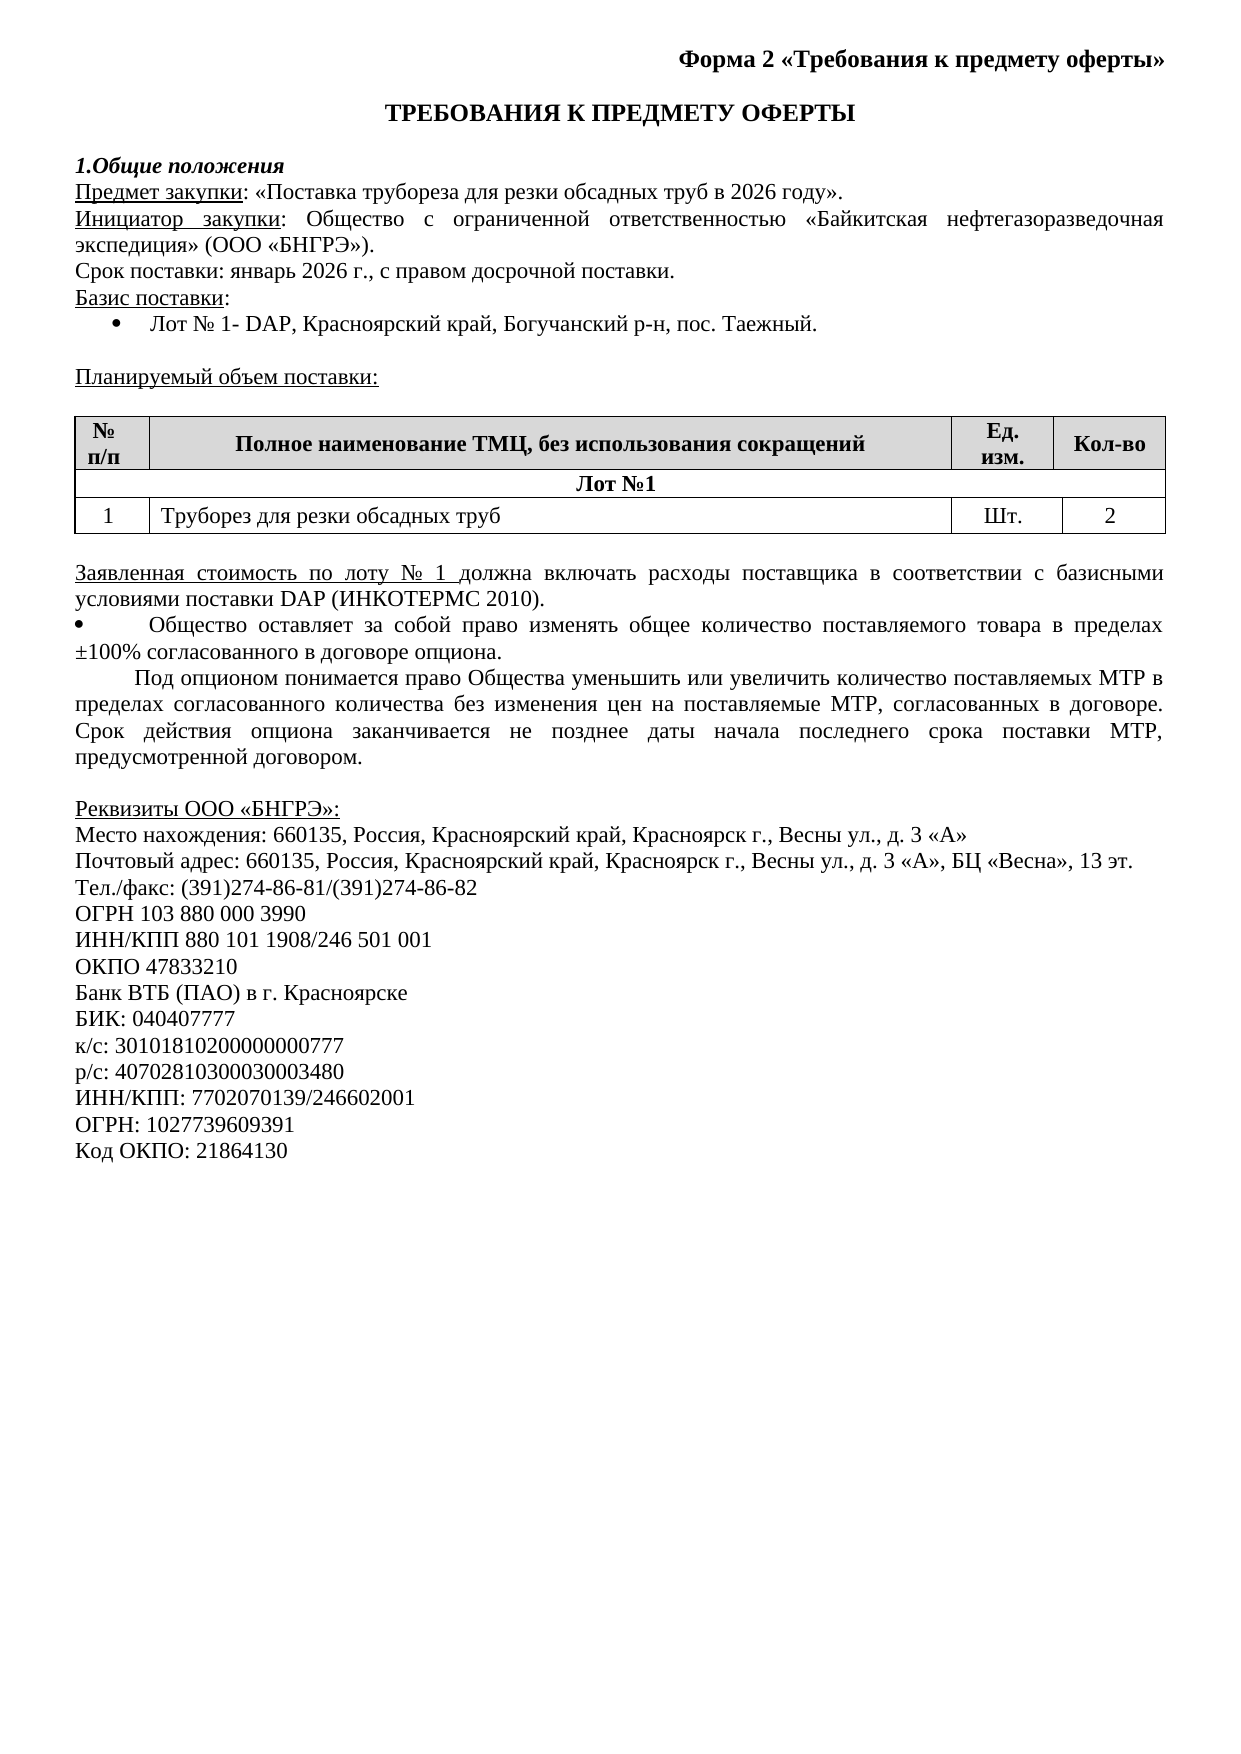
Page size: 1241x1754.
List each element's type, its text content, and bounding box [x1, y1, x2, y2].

table_cell 1 [76, 498, 149, 533]
text Тел./факс: (391)274-86-81/(391)274-86-82 [75, 874, 1165, 900]
text Заявленная стоимость по лоту № 1 должна включать расходы поставщика в соответствии с базисными условиями поставки DAP (ИНКОТЕРМС 2010). [75, 559, 1165, 611]
text ОГРН: 1027739609391 [75, 1111, 1165, 1137]
text Банк ВТБ (ПАО) в г. Красноярске [75, 979, 1165, 1005]
list Общество оставляет за собой право изменять общее количество поставляемого товара в пределах ±100% согласованного в договоре опциона. [75, 611, 1165, 664]
text ОКПО 47833210 [75, 953, 1165, 979]
table_cell Лот №1 [76, 470, 1165, 497]
table_header Полное наименование ТМЦ, без использования сокращений [150, 417, 951, 469]
text Под опционом понимается право Общества уменьшить или увеличить количество поставляемых МТР в пределах согласованного количества без изменения цен на поставляемые МТР, согласованных в договоре. Срок действия опциона заканчивается не позднее даты начала последнего срока поставки МТР, предусмотренной договором. [75, 664, 1165, 769]
text ИНН/КПП 880 101 1908/246 501 001 [75, 926, 1165, 953]
text Реквизиты ООО «БНГРЭ»: [75, 794, 1165, 821]
text 1.Общие положения [75, 152, 1165, 178]
text ТРЕБОВАНИЯ К ПРЕДМЕТУ ОФЕРТЫ [75, 98, 1165, 127]
text Срок поставки: январь 2026 г., с правом досрочной поставки. [75, 257, 1165, 284]
text р/с: 40702810300030003480 [75, 1058, 1165, 1084]
table_cell Шт. [952, 498, 1062, 533]
table_header № п/п [76, 417, 149, 469]
text Инициатор закупки: Общество с ограниченной ответственностью «Байкитская нефтегазоразведочная экспедиция» (ООО «БНГРЭ»). [75, 205, 1165, 257]
table_header Ед. изм. [952, 417, 1053, 469]
text Базис поставки: [75, 284, 1165, 310]
text БИК: 040407777 [75, 1005, 1165, 1032]
text Код ОКПО: 21864130 [75, 1137, 1165, 1163]
text Планируемый объем поставки: [75, 363, 1165, 389]
text к/с: 30101810200000000777 [75, 1032, 1165, 1058]
text ОГРН 103 880 000 3990 [75, 900, 1165, 926]
list Лот № 1- DAP, Красноярский край, Богучанский р-н, пос. Таежный. [112, 310, 1165, 337]
text Почтовый адрес: 660135, Россия, Красноярский край, Красноярск г., Весны ул., д. 3 «А», БЦ «Весна», 13 эт. [75, 847, 1165, 874]
text Форма 2 «Требования к предмету оферты» [75, 44, 1165, 73]
text ИНН/КПП: 7702070139/246602001 [75, 1084, 1165, 1111]
text Место нахождения: 660135, Россия, Красноярский край, Красноярск г., Весны ул., д. 3 «А» [75, 821, 1165, 847]
text Предмет закупки: «Поставка трубореза для резки обсадных труб в 2026 году». [75, 178, 1165, 205]
table_cell 2 [1063, 498, 1165, 533]
table_cell Труборез для резки обсадных труб [150, 498, 951, 533]
table_header Кол-во [1054, 417, 1165, 469]
